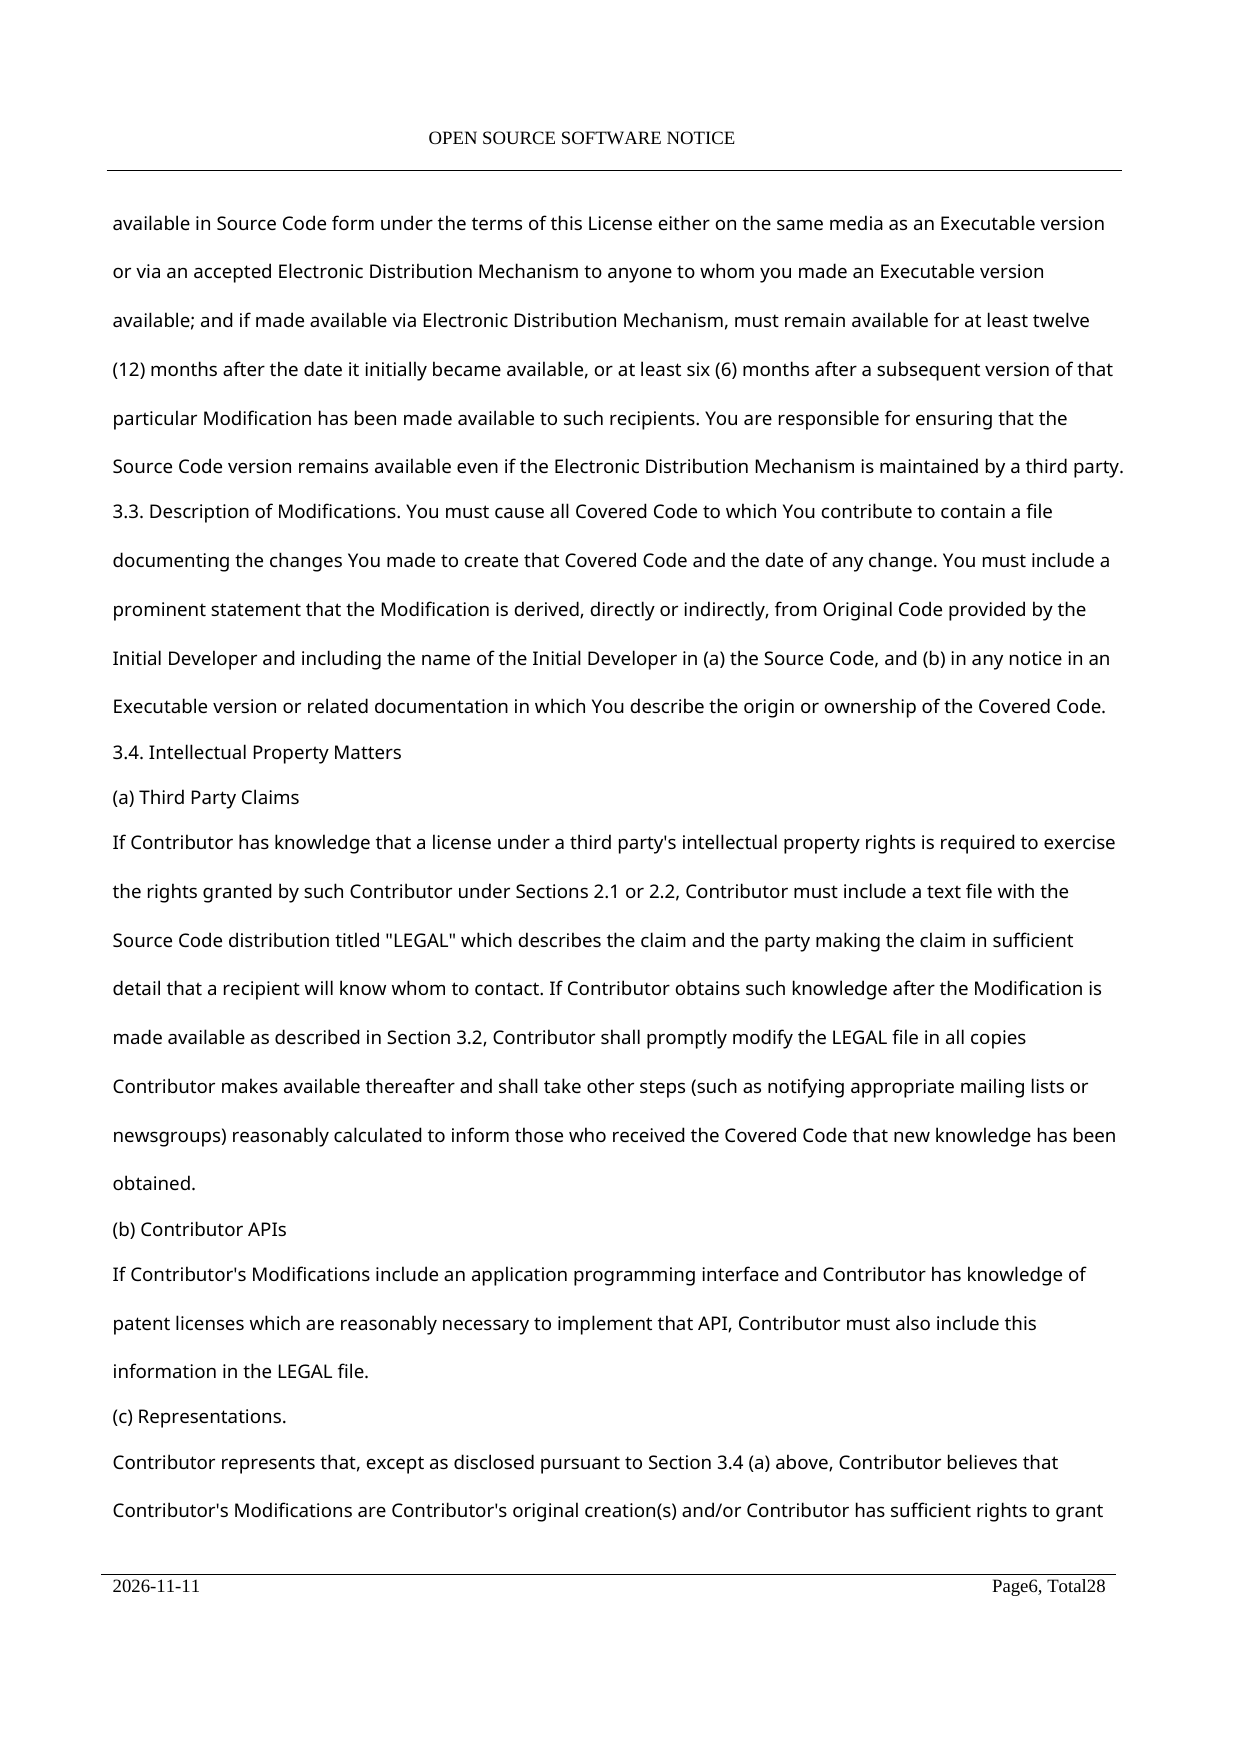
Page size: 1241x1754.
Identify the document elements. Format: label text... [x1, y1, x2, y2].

text If Contributor has knowledge that a license under a third party's intellectual property rights is required to exercise the rights granted by such Contributor under Sections 2.1 or 2.2, Contributor must include a text file with the Source Code distribution titled "LEGAL" which describes the claim and the party making the claim in sufficient detail that a recipient will know whom to contact. If Contributor obtains such knowledge after the Modification is made available as described in Section 3.2, Contributor shall promptly modify the LEGAL file in all copies Contributor makes available thereafter and shall take other steps (such as notifying appropriate mailing lists or newsgroups) reasonably calculated to inform those who received the Covered Code that new knowledge has been obtained. [112, 826, 1128, 1200]
text 3.3. Description of Modifications. You must cause all Covered Code to which You contribute to contain a file documenting the changes You made to create that Covered Code and the date of any change. You must include a prominent statement that the Modification is derived, directly or indirectly, from Original Code provided by the Initial Developer and including the name of the Initial Developer in (a) the Source Code, and (b) in any notice in an Executable version or related documentation in which You describe the origin or ownership of the Covered Code. [112, 495, 1128, 723]
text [112, 206, 1128, 483]
text If Contributor's Modifications include an application programming interface and Contributor has knowledge of patent licenses which are reasonably necessary to implement that API, Contributor must also include this information in the LEGAL file. [112, 1258, 1128, 1388]
text 3.4. Intellectual Property Matters [112, 736, 1128, 768]
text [112, 1446, 1128, 1527]
text (c) Representations. [112, 1400, 1128, 1433]
text (a) Third Party Claims [112, 781, 1128, 813]
text (b) Contributor APIs [112, 1212, 1128, 1245]
